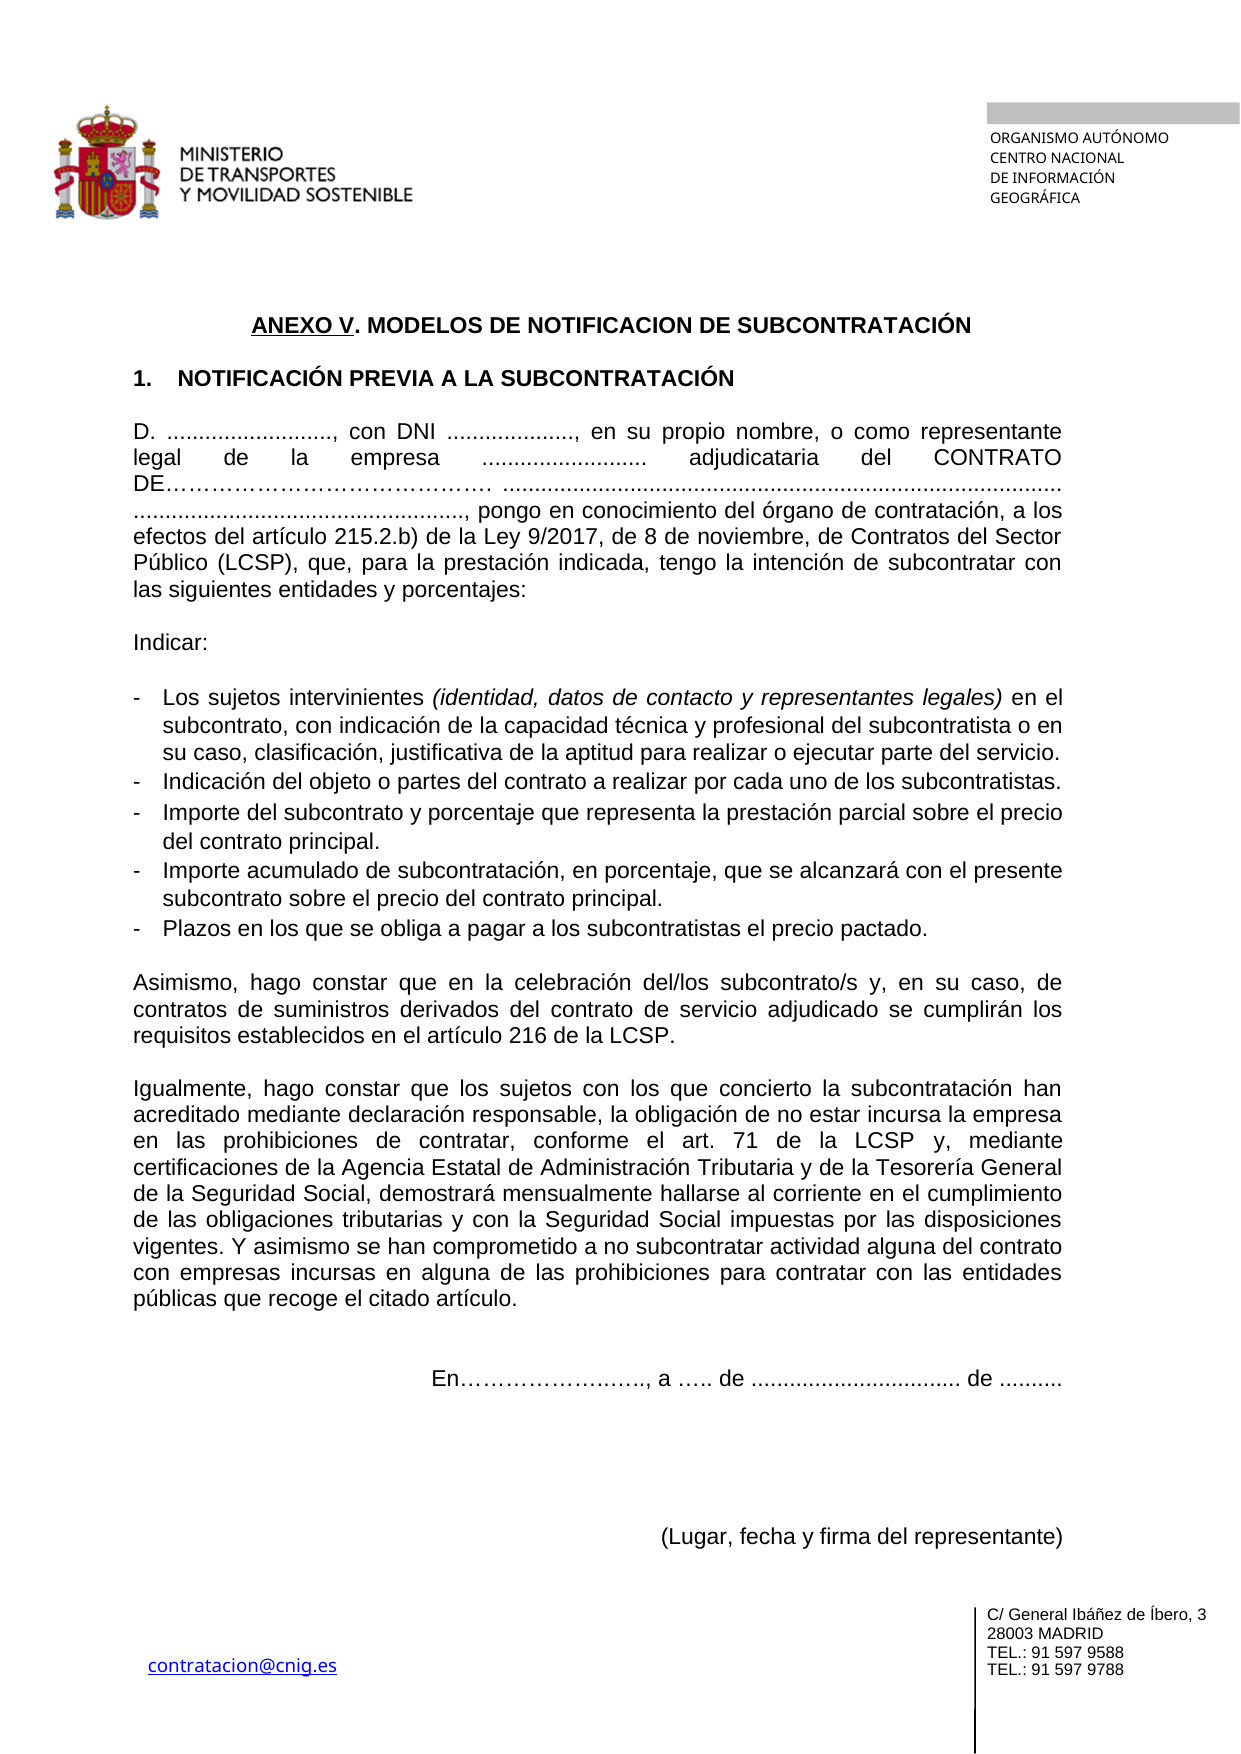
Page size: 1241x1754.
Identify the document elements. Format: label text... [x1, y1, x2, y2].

text En………………..….., a ….. de ................................. de .......... [133, 1364, 1063, 1391]
list Importe acumulado de subcontratación, en porcentaje, que se alcanzará con el presente subcontrato sobre el precio del contrato principal. [133, 854, 1063, 912]
text Igualmente, hago constar que los sujetos con los que concierto la subcontratación han acreditado mediante declaración responsable, la obligación de no estar incursa la empresa en las prohibiciones de contratar, conforme el art. 71 de la LCSP y, mediante certificaciones de la Agencia Estatal de Administración Tributaria y de la Tesorería General de la Seguridad Social, demostrará mensualmente hallarse al corriente en el cumplimiento de las obligaciones tributarias y con la Seguridad Social impuestas por las disposiciones vigentes. Y asimismo se han comprometido a no subcontratar actividad alguna del contrato con empresas incursas en alguna de las prohibiciones para contratar con las entidades públicas que recoge el citado artículo. [133, 1074, 1063, 1312]
list Indicación del objeto o partes del contrato a realizar por cada uno de los subcontratistas. [133, 765, 1063, 796]
text Indicar: [133, 628, 1063, 655]
picture [44, 101, 434, 229]
text (Lugar, fecha y firma del representante) [133, 1523, 1063, 1549]
list Los sujetos intervinientes (identidad, datos de contacto y representantes legales) en el subcontrato, con indicación de la capacidad técnica y profesional del subcontratista o en su caso, clasificación, justificativa de la aptitud para realizar o ejecutar parte del servicio. [133, 681, 1063, 765]
text Asimismo, hago constar que en la celebración del/los subcontrato/s y, en su caso, de contratos de suministros derivados del contrato de servicio adjudicado se cumplirán los requisitos establecidos en el artículo 216 de la LCSP. [133, 969, 1063, 1048]
list ANEXO V. MODELOS DE NOTIFICACION DE SUBCONTRATACIÓN [251, 312, 1063, 338]
text D. .........................., con DNI ...................., en su propio nombre, o como representante legal de la empresa .......................... adjudicataria del CONTRATO DE……………………………………. ............................................................................................................................................, pongo en conocimiento del órgano de contratación, a los efectos del artículo 215.2.b) de la Ley 9/2017, de 8 de noviembre, de Contratos del Sector Público (LCSP), que, para la prestación indicada, tengo la intención de subcontratar con las siguientes entidades y porcentajes: [133, 418, 1063, 602]
list Importe del subcontrato y porcentaje que representa la prestación parcial sobre el precio del contrato principal. [133, 796, 1063, 854]
list Plazos en los que se obliga a pagar a los subcontratistas el precio pactado. [133, 912, 1063, 943]
list NOTIFICACIÓN PREVIA A LA SUBCONTRATACIÓN [133, 365, 1063, 391]
